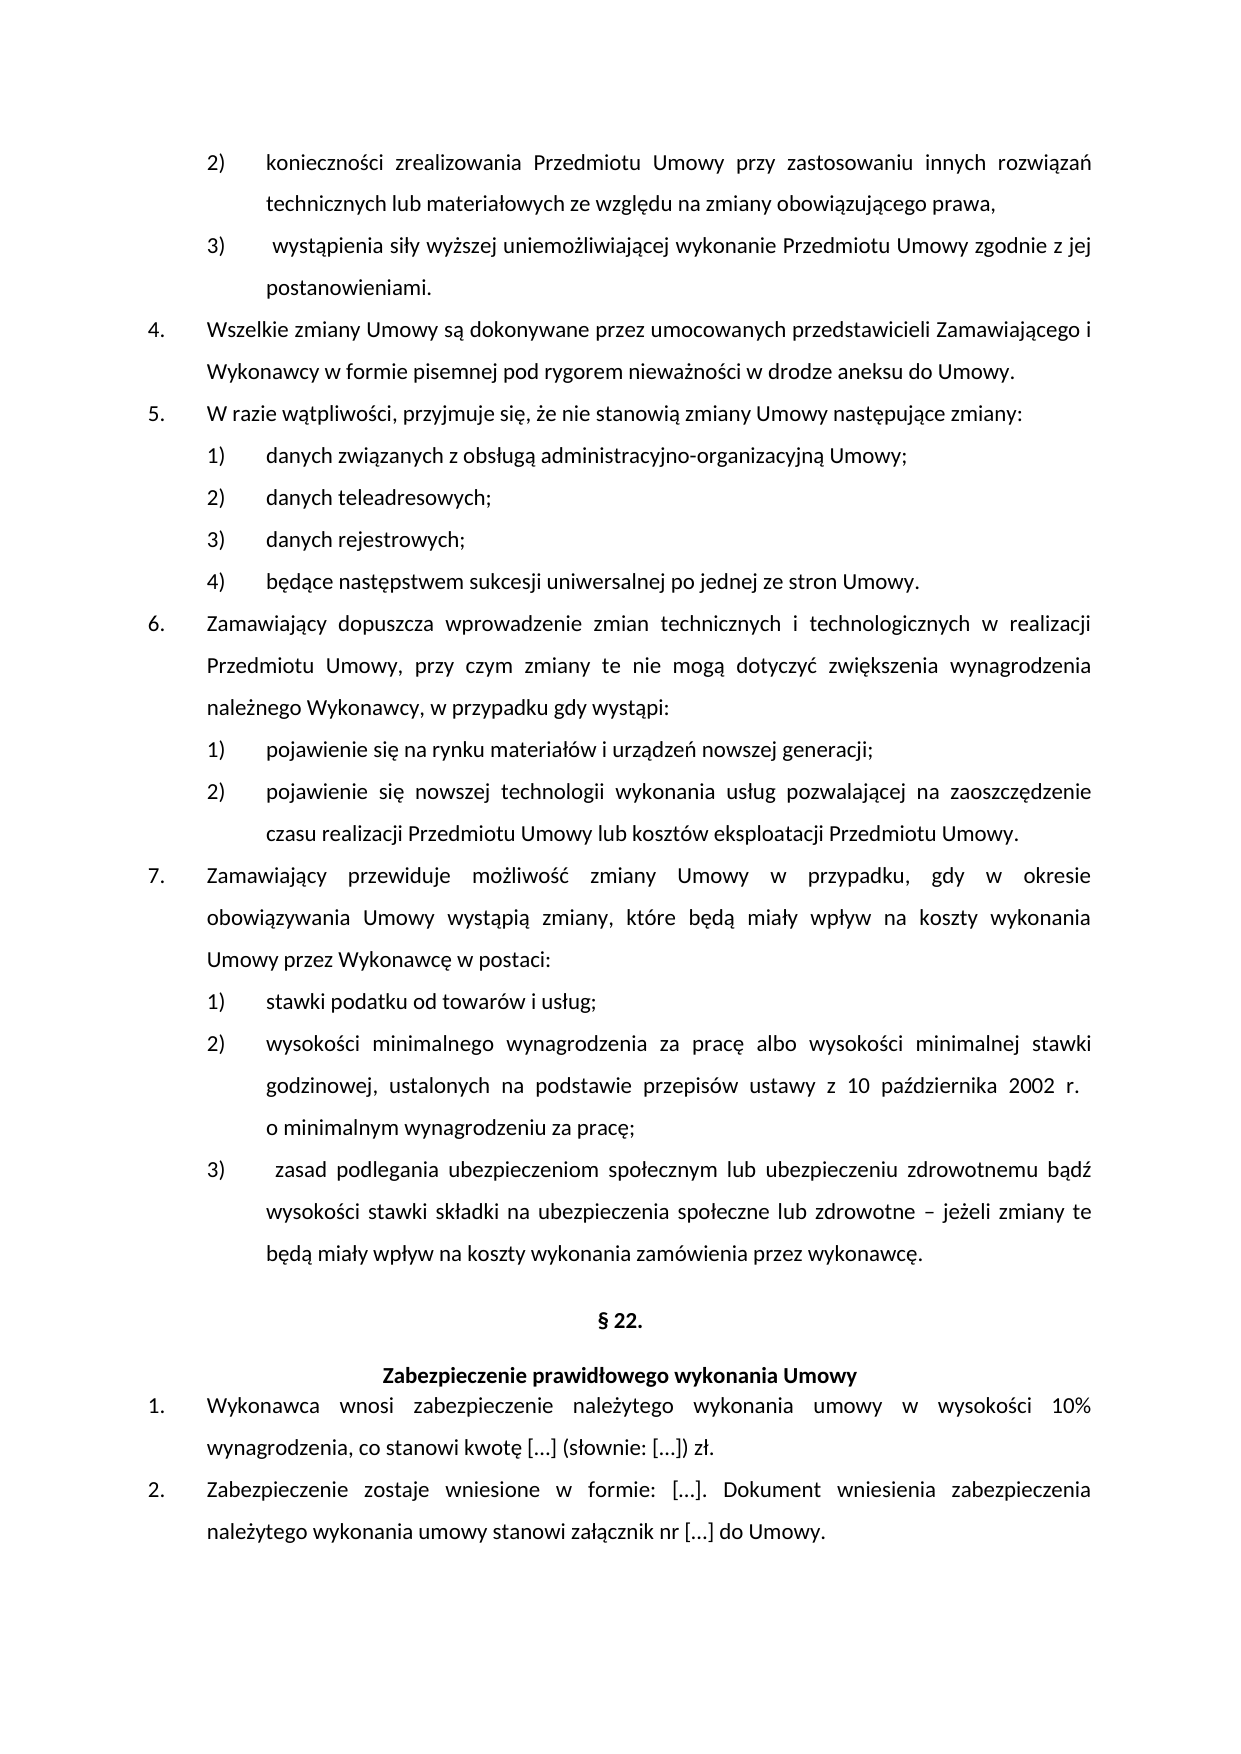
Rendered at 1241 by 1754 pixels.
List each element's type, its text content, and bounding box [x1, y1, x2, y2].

list stawki podatku od towarów i usług; [207, 987, 1093, 1015]
list danych teleadresowych; [207, 483, 1093, 511]
list W razie wątpliwości, przyjmuje się, że nie stanowią zmiany Umowy następujące zmiany: [148, 399, 1093, 427]
list Zabezpieczenie zostaje wniesione w formie: […]. Dokument wniesienia zabezpieczenia należytego wykonania umowy stanowi załącznik nr […] do Umowy. [148, 1475, 1093, 1545]
list danych związanych z obsługą administracyjno-organizacyjną Umowy; [207, 441, 1093, 469]
list pojawienie się na rynku materiałów i urządzeń nowszej generacji; [207, 735, 1093, 763]
list będące następstwem sukcesji uniwersalnej po jednej ze stron Umowy. [207, 567, 1093, 595]
list Zamawiający przewiduje możliwość zmiany Umowy w przypadku, gdy w okresie obowiązywania Umowy wystąpią zmiany, które będą miały wpływ na koszty wykonania Umowy przez Wykonawcę w postaci: [148, 861, 1093, 973]
list pojawienie się nowszej technologii wykonania usług pozwalającej na zaoszczędzenie czasu realizacji Przedmiotu Umowy lub kosztów eksploatacji Przedmiotu Umowy. [207, 777, 1093, 847]
list wysokości minimalnego wynagrodzenia za pracę albo wysokości minimalnej stawki godzinowej, ustalonych na podstawie przepisów ustawy z 10 października 2002 r. o minimalnym wynagrodzeniu za pracę; [207, 1029, 1093, 1141]
list Wykonawca wnosi zabezpieczenie należytego wykonania umowy w wysokości 10% wynagrodzenia, co stanowi kwotę […] (słownie: […]) zł. [148, 1391, 1093, 1461]
list danych rejestrowych; [207, 525, 1093, 553]
list Zamawiający dopuszcza wprowadzenie zmian technicznych i technologicznych w realizacji Przedmiotu Umowy, przy czym zmiany te nie mogą dotyczyć zwiększenia wynagrodzenia należnego Wykonawcy, w przypadku gdy wystąpi: [148, 609, 1093, 721]
subtitle § 22. [148, 1306, 1093, 1334]
list zasad podlegania ubezpieczeniom społecznym lub ubezpieczeniu zdrowotnemu bądź wysokości stawki składki na ubezpieczenia społeczne lub zdrowotne – jeżeli zmiany te będą miały wpływ na koszty wykonania zamówienia przez wykonawcę. [207, 1155, 1093, 1267]
list Wszelkie zmiany Umowy są dokonywane przez umocowanych przedstawicieli Zamawiającego i Wykonawcy w formie pisemnej pod rygorem nieważności w drodze aneksu do Umowy. [148, 316, 1093, 386]
list wystąpienia siły wyższej uniemożliwiającej wykonanie Przedmiotu Umowy zgodnie z jej postanowieniami. [207, 232, 1093, 302]
list konieczności zrealizowania Przedmiotu Umowy przy zastosowaniu innych rozwiązań technicznych lub materiałowych ze względu na zmiany obowiązującego prawa, [207, 148, 1093, 218]
subtitle Zabezpieczenie prawidłowego wykonania Umowy [148, 1361, 1093, 1389]
